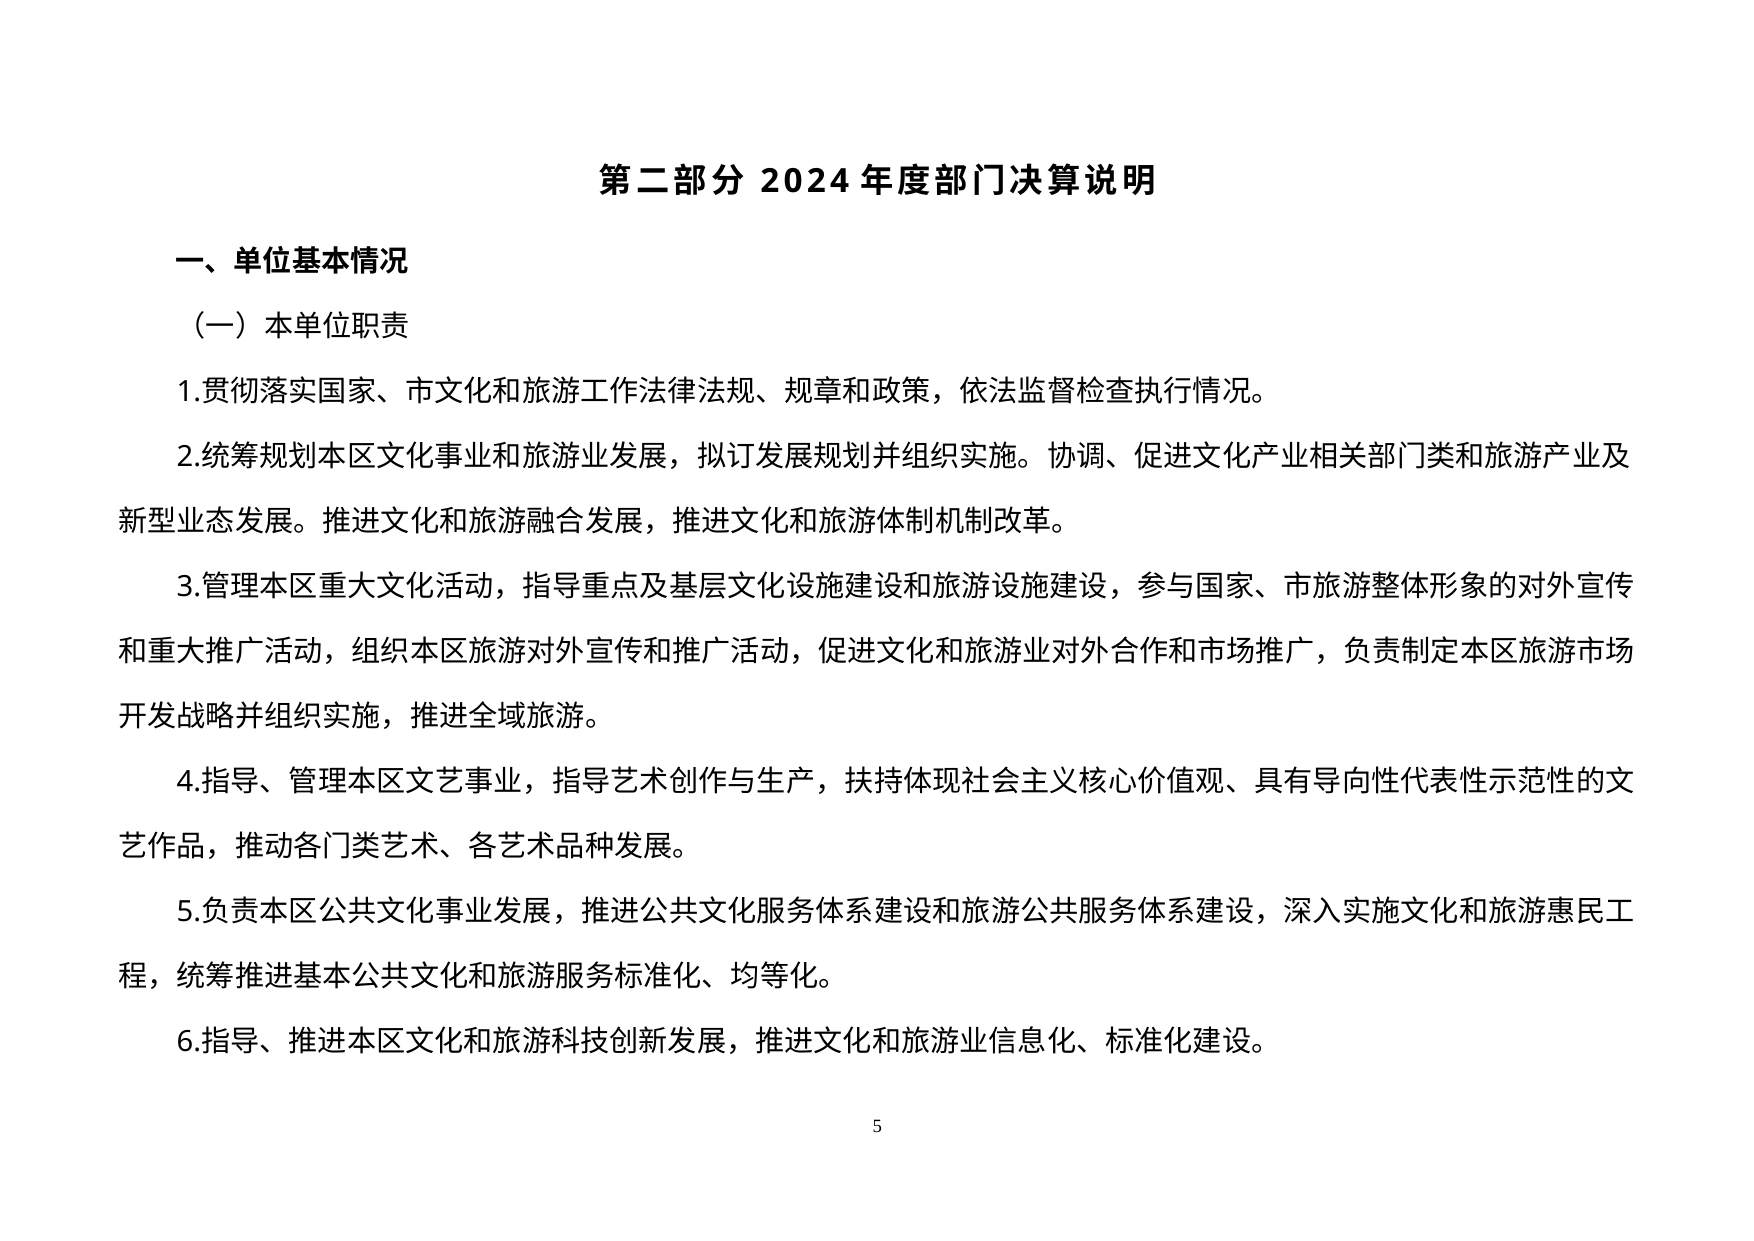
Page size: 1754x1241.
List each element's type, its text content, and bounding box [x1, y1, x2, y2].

text （一）本单位职责 [118, 292, 1636, 357]
text 4.指导、管理本区文艺事业，指导艺术创作与生产，扶持体现社会主义核心价值观、具有导向性代表性示范性的文艺作品，推动各门类艺术、各艺术品种发展。 [118, 747, 1636, 877]
text 3.管理本区重大文化活动，指导重点及基层文化设施建设和旅游设施建设，参与国家、市旅游整体形象的对外宣传和重大推广活动，组织本区旅游对外宣传和推广活动，促进文化和旅游业对外合作和市场推广，负责制定本区旅游市场开发战略并组织实施，推进全域旅游。 [118, 552, 1636, 747]
text 1.贯彻落实国家、市文化和旅游工作法律法规、规章和政策，依法监督检查执行情况。 [118, 357, 1636, 422]
text 5.负责本区公共文化事业发展，推进公共文化服务体系建设和旅游公共服务体系建设，深入实施文化和旅游惠民工程，统筹推进基本公共文化和旅游服务标准化、均等化。 [118, 877, 1636, 1007]
text 一、单位基本情况 [118, 227, 1636, 292]
text 2.统筹规划本区文化事业和旅游业发展，拟订发展规划并组织实施。协调、促进文化产业相关部门类和旅游产业及新型业态发展。推进文化和旅游融合发展，推进文化和旅游体制机制改革。 [118, 422, 1636, 552]
text 第二部分 2024年度部门决算说明 [118, 145, 1636, 210]
text 6.指导、推进本区文化和旅游科技创新发展，推进文化和旅游业信息化、标准化建设。 [118, 1007, 1636, 1072]
